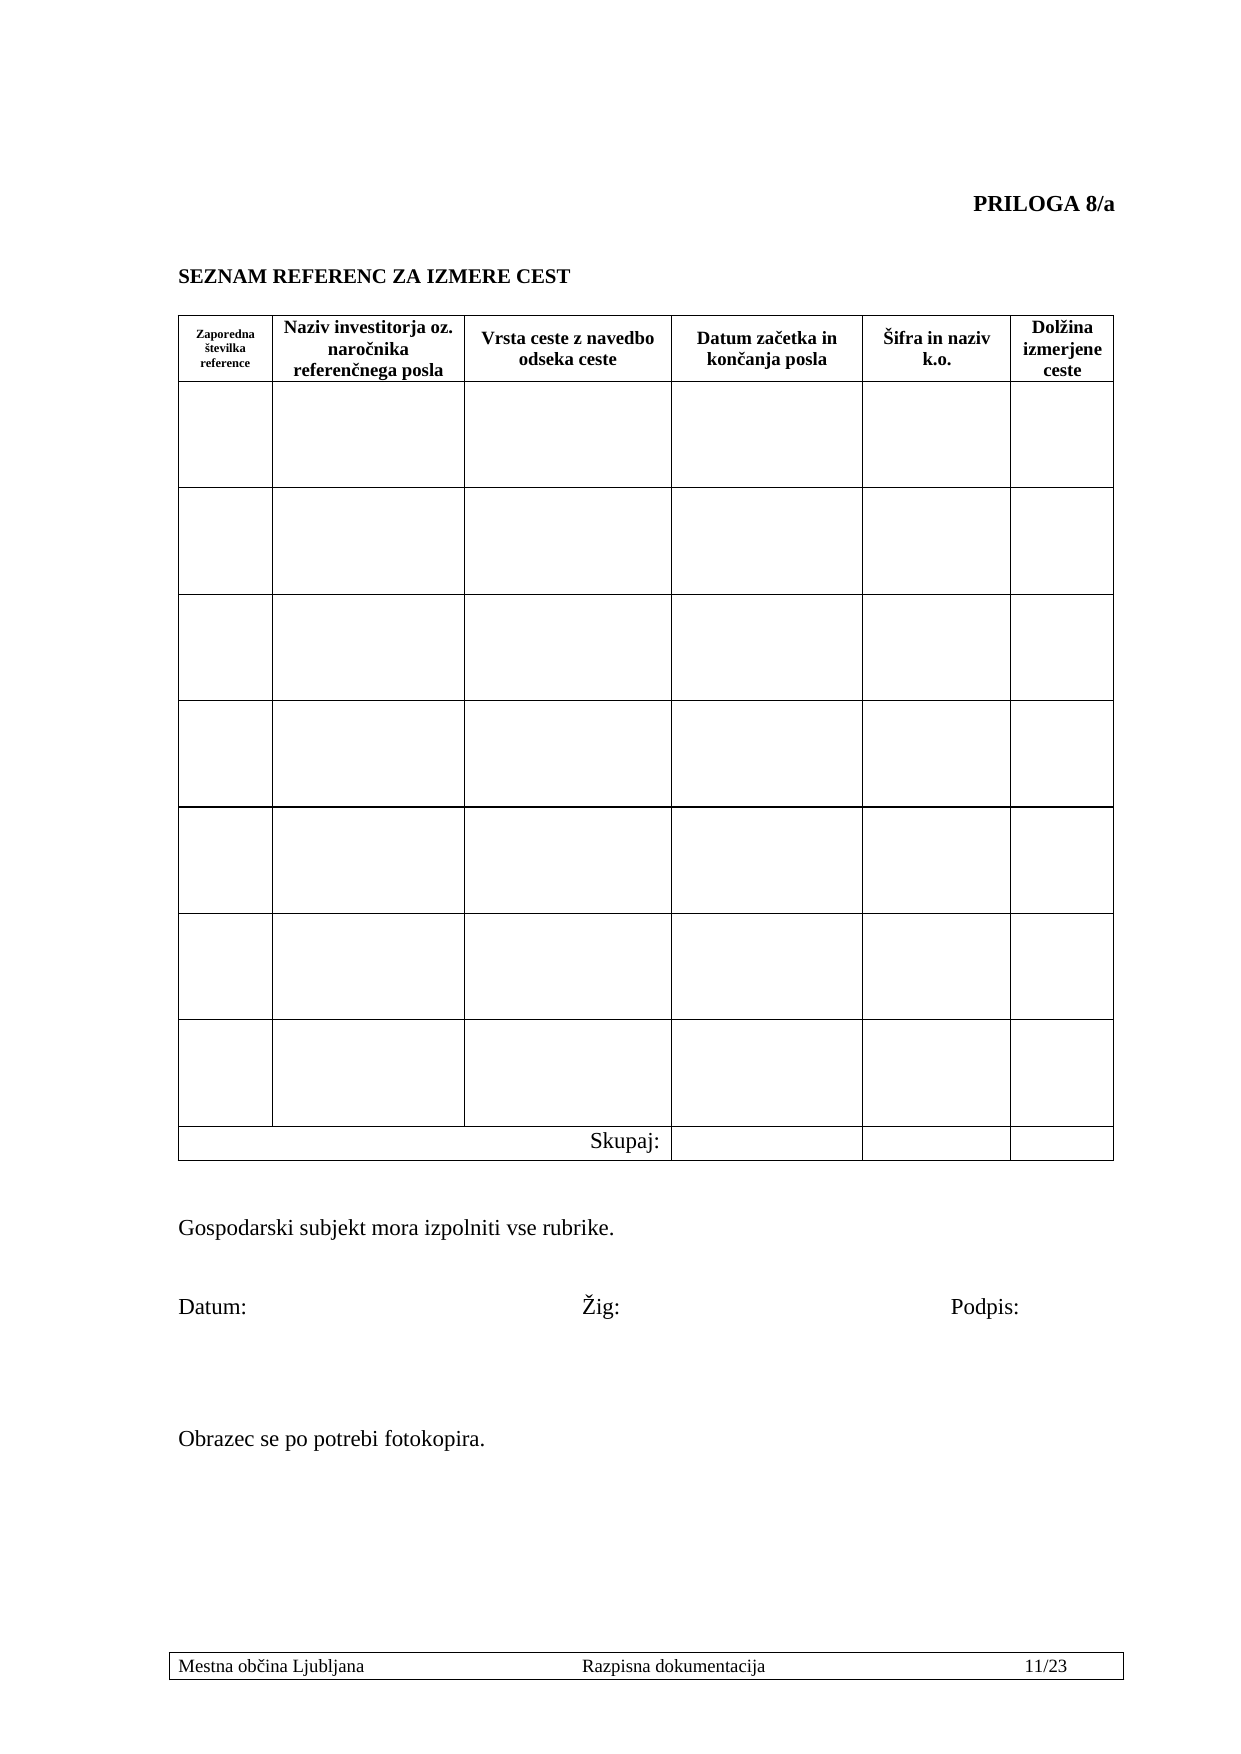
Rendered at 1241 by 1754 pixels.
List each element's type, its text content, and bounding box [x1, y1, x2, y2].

table_cell [1011, 1127, 1113, 1160]
text Datum: Žig: Podpis: [178, 1293, 1115, 1319]
table_cell [465, 595, 671, 700]
table_cell [1011, 701, 1113, 806]
table_cell [863, 1020, 1010, 1126]
table_header Datum začetka in končanja posla [672, 316, 862, 381]
table_cell [672, 382, 862, 487]
table_cell [465, 808, 671, 913]
table_cell [179, 808, 272, 913]
table_cell [863, 1127, 1010, 1160]
table_cell [672, 488, 862, 593]
table_cell [273, 1020, 464, 1126]
table_cell [672, 914, 862, 1019]
table_cell [863, 914, 1010, 1019]
text PRILOGA 8/a [66, 190, 1115, 216]
table_cell [863, 808, 1010, 913]
table_cell [672, 1127, 862, 1160]
table_cell [863, 382, 1010, 487]
table_cell [465, 1020, 671, 1126]
table_cell [863, 488, 1010, 593]
table_cell [672, 595, 862, 700]
table_cell [672, 701, 862, 806]
table_cell [179, 382, 272, 487]
table_cell [179, 488, 272, 593]
table_cell [465, 488, 671, 593]
table_cell [863, 701, 1010, 806]
text Obrazec se po potrebi fotokopira. [178, 1425, 1115, 1451]
table_cell [465, 382, 671, 487]
table_header Zaporedna številka reference [179, 316, 272, 381]
table_cell [1011, 595, 1113, 700]
table_cell [273, 595, 464, 700]
table_cell [179, 701, 272, 806]
table_header Naziv investitorja oz. naročnika referenčnega posla [273, 316, 464, 381]
text Gospodarski subjekt mora izpolniti vse rubrike. [178, 1214, 1115, 1240]
table_cell [179, 914, 272, 1019]
table_cell [465, 914, 671, 1019]
table_cell [465, 701, 671, 806]
table_cell [273, 701, 464, 806]
table_cell [1011, 382, 1113, 487]
table_cell [179, 595, 272, 700]
table_header Šifra in naziv k.o. [863, 316, 1010, 381]
table_cell [1011, 1020, 1113, 1126]
table_cell [273, 914, 464, 1019]
table_cell [179, 1020, 272, 1126]
table_cell [273, 382, 464, 487]
table_cell [1011, 488, 1113, 593]
text SEZNAM REFERENC ZA IZMERE CEST [178, 264, 1115, 288]
table_cell Skupaj: [179, 1127, 671, 1160]
table_cell [1011, 914, 1113, 1019]
table_cell [672, 1020, 862, 1126]
table_cell [1011, 808, 1113, 913]
table_header Dolžina izmerjene ceste [1011, 316, 1113, 381]
table_cell [273, 808, 464, 913]
table_cell [672, 808, 862, 913]
table_header Vrsta ceste z navedbo odseka ceste [465, 316, 671, 381]
table_cell [863, 595, 1010, 700]
table_cell [273, 488, 464, 593]
